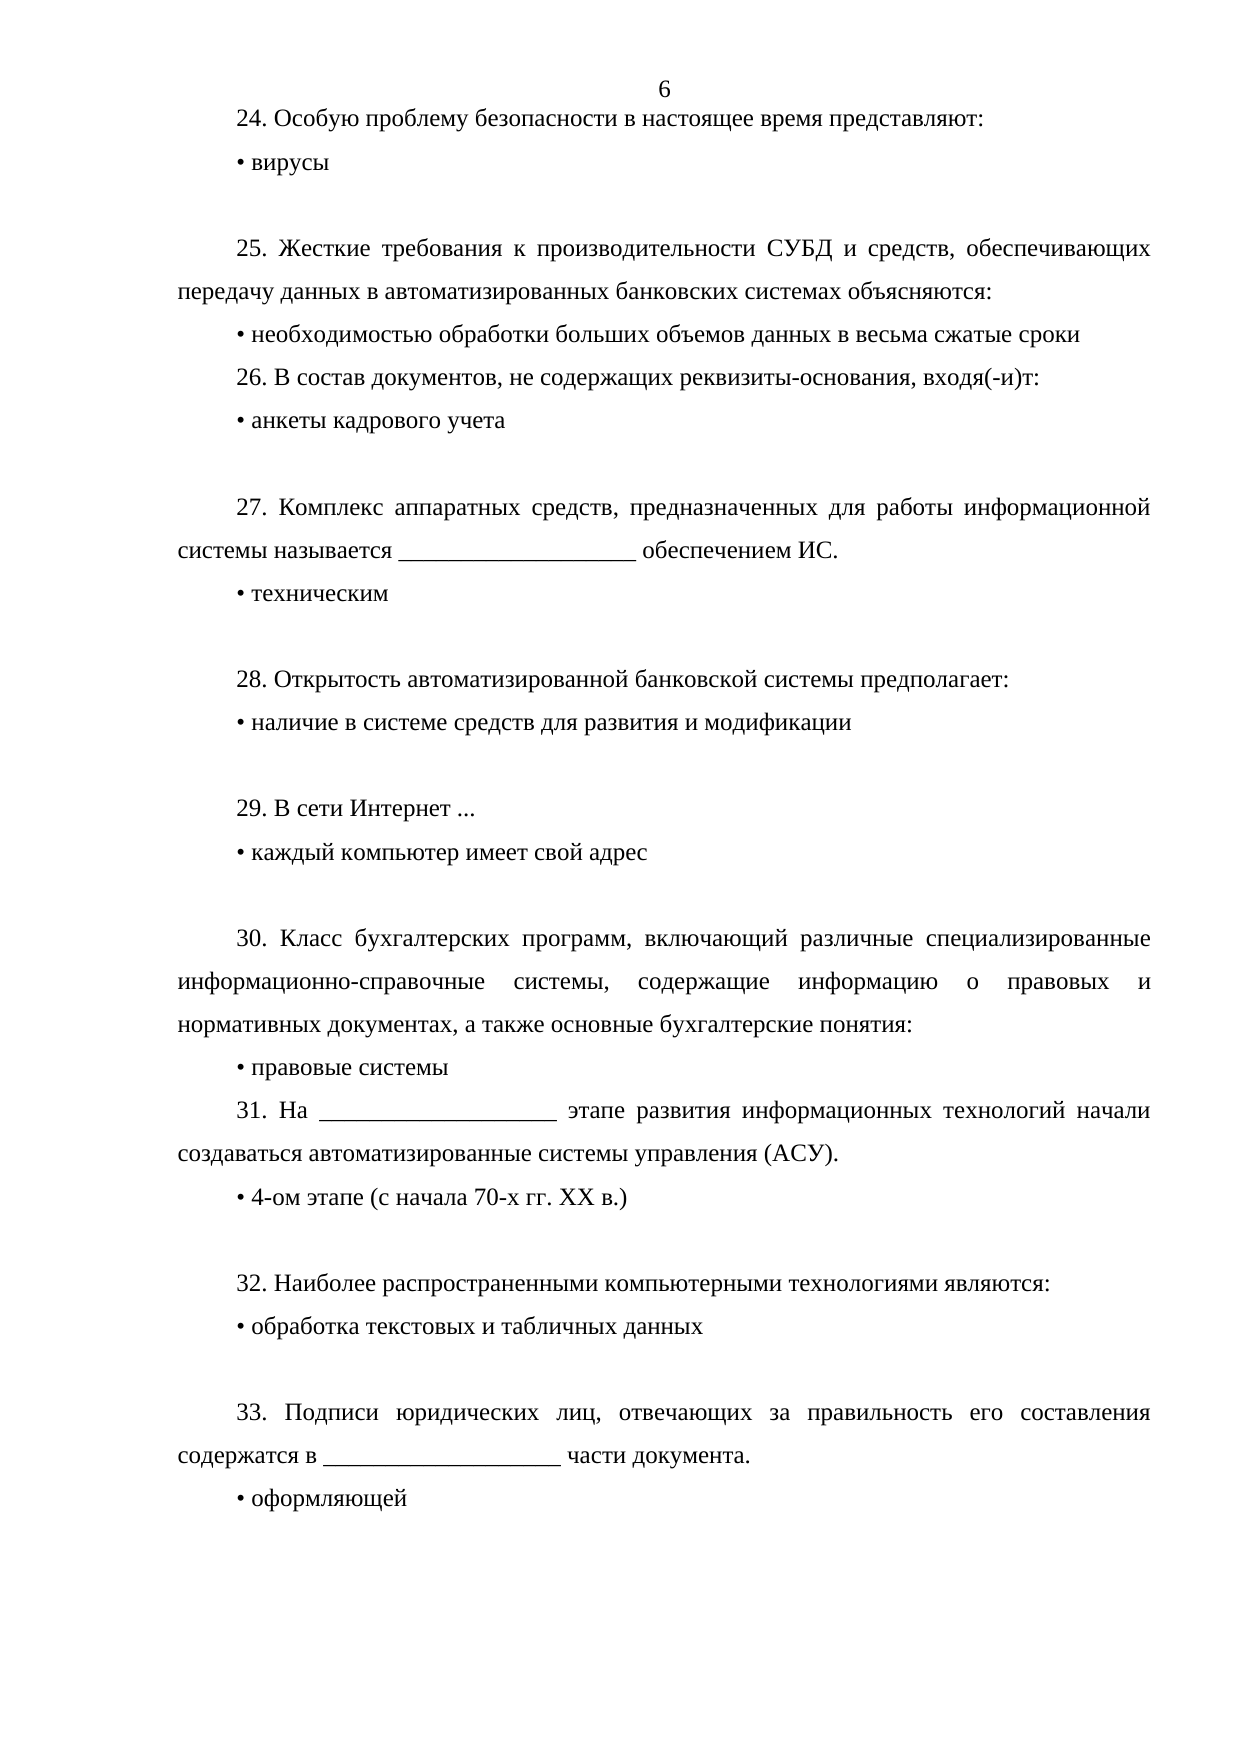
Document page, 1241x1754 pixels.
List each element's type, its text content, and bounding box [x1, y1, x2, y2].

text 25. Жесткие требования к производительности СУБД и средств, обеспечивающих передачу данных в автоматизированных банковских системах объясняются: [177, 233, 1152, 305]
text • вирусы [177, 147, 1152, 175]
text 28. Открытость автоматизированной банковской системы предполагает: [177, 664, 1152, 693]
text 32. Наиболее распространенными компьютерными технологиями являются: [177, 1268, 1152, 1297]
text 27. Комплекс аппаратных средств, предназначенных для работы информационной системы называется ___________________ обеспечением ИС. [177, 492, 1152, 563]
text • оформляющей [177, 1483, 1152, 1512]
text • 4-ом этапе (с начала 70-х гг. XX в.) [177, 1182, 1152, 1210]
text 24. Особую проблему безопасности в настоящее время представляют: [177, 103, 1152, 132]
text 26. В состав документов, не содержащих реквизиты-основания, входя(-и)т: [177, 362, 1152, 391]
text 33. Подписи юридических лиц, отвечающих за правильность его составления содержатся в ___________________ части документа. [177, 1397, 1152, 1469]
text • необходимостью обработки больших объемов данных в весьма сжатые сроки [177, 319, 1152, 348]
text • обработка текстовых и табличных данных [177, 1311, 1152, 1340]
text • анкеты кадрового учета [177, 405, 1152, 434]
text • правовые системы [177, 1052, 1152, 1081]
text 31. На ___________________ этапе развития информационных технологий начали создаваться автоматизированные системы управления (АСУ). [177, 1095, 1152, 1167]
text • техническим [177, 578, 1152, 607]
text 29. В сети Интернет ... [177, 793, 1152, 822]
text • наличие в системе средств для развития и модификации [177, 707, 1152, 736]
text • каждый компьютер имеет свой адрес [177, 837, 1152, 865]
text 30. Класс бухгалтерских программ, включающий различные специализированные информационно-справочные системы, содержащие информацию о правовых и нормативных документах, а также основные бухгалтерские понятия: [177, 923, 1152, 1038]
